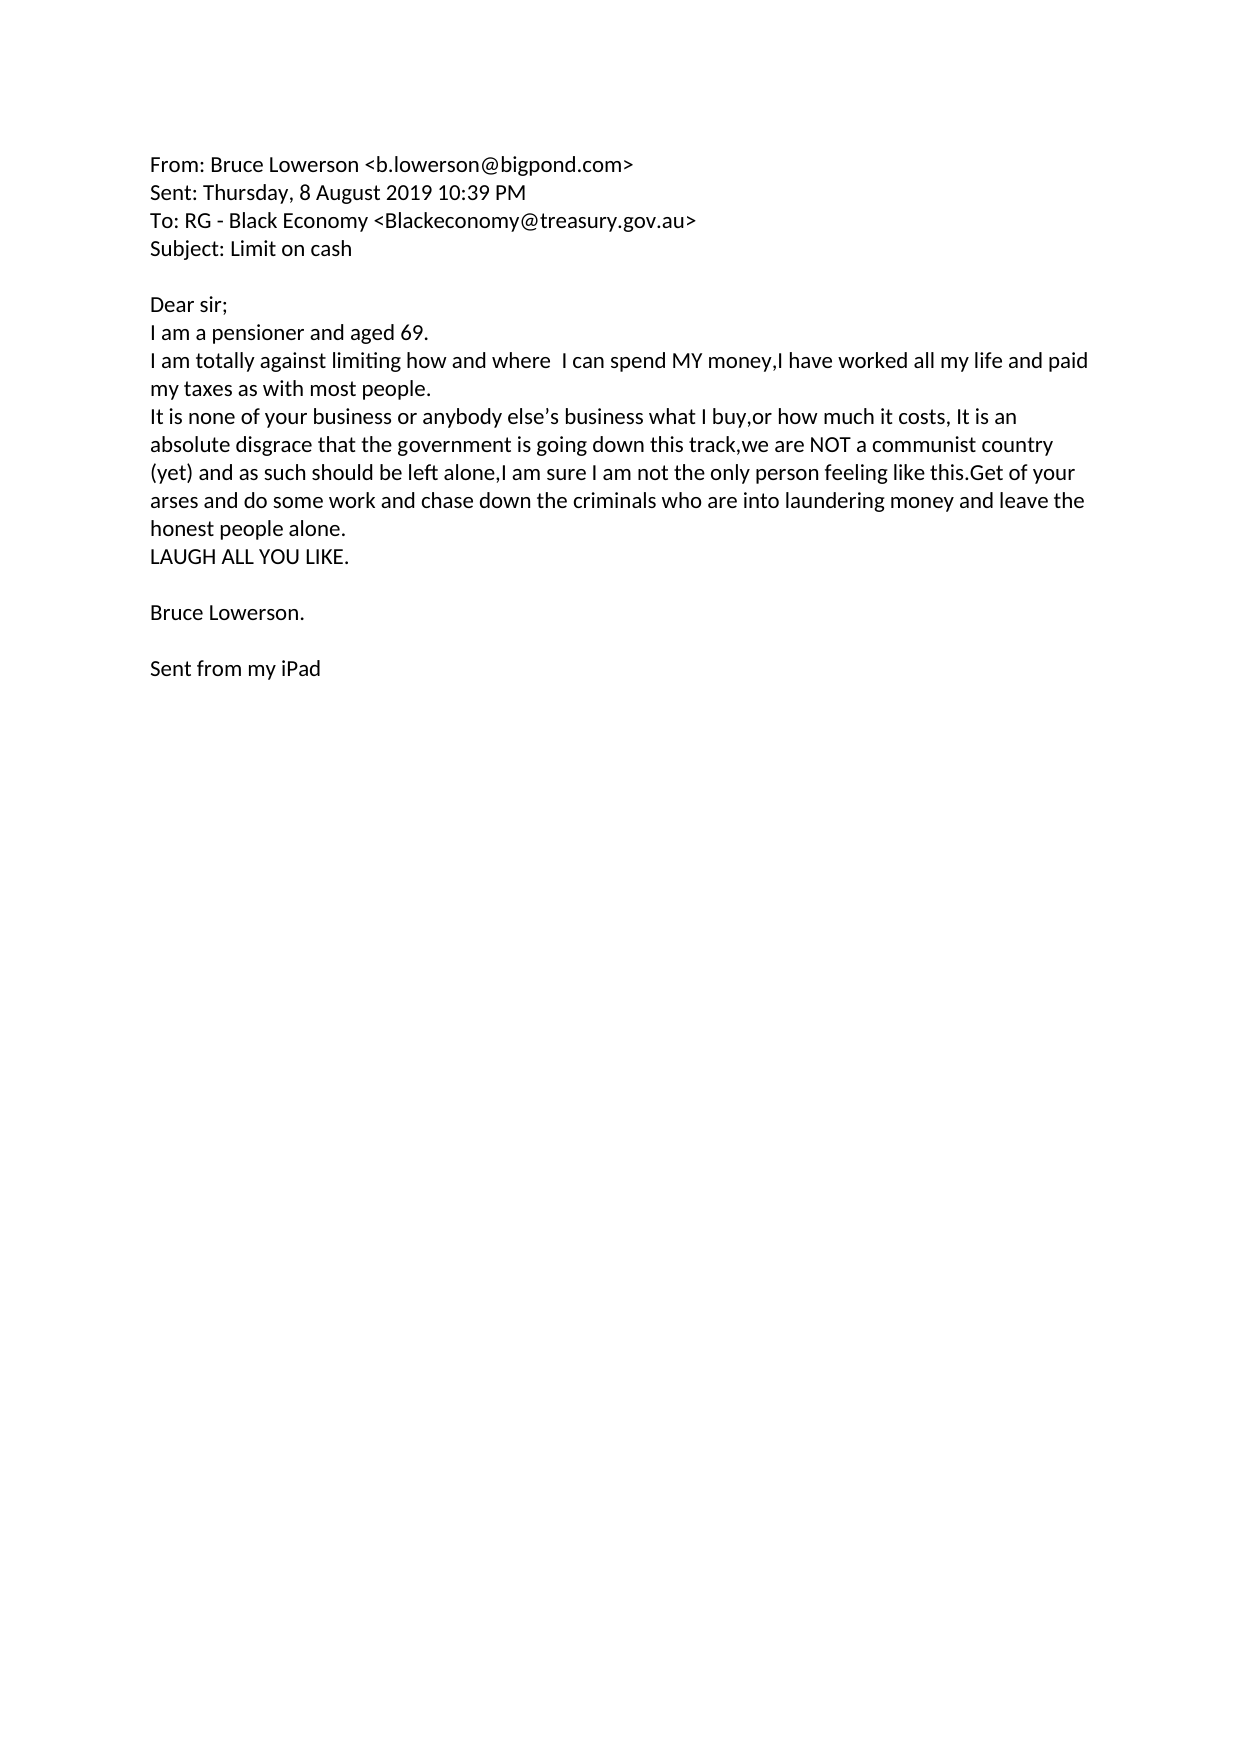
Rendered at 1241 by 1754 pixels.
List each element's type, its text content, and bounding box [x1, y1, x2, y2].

text From: Bruce Lowerson <b.lowerson@bigpond.com> Sent: Thursday, 8 August 2019 10:39 PM To: RG - Black Economy <Blackeconomy@treasury.gov.au> Subject: Limit on cash [150, 150, 1090, 262]
text I am a pensioner and aged 69. [150, 318, 1090, 346]
text Sent from my iPad [150, 654, 1090, 682]
text LAUGH ALL YOU LIKE. [150, 542, 1090, 570]
text I am totally against limiting how and where I can spend MY money,I have worked all my life and paid my taxes as with most people. [150, 346, 1090, 402]
text It is none of your business or anybody else’s business what I buy,or how much it costs, It is an absolute disgrace that the government is going down this track,we are NOT a communist country (yet) and as such should be left alone,I am sure I am not the only person feeling like this.Get of your arses and do some work and chase down the criminals who are into laundering money and leave the honest people alone. [150, 402, 1090, 542]
text Dear sir; [150, 290, 1090, 318]
text Bruce Lowerson. [150, 598, 1090, 626]
